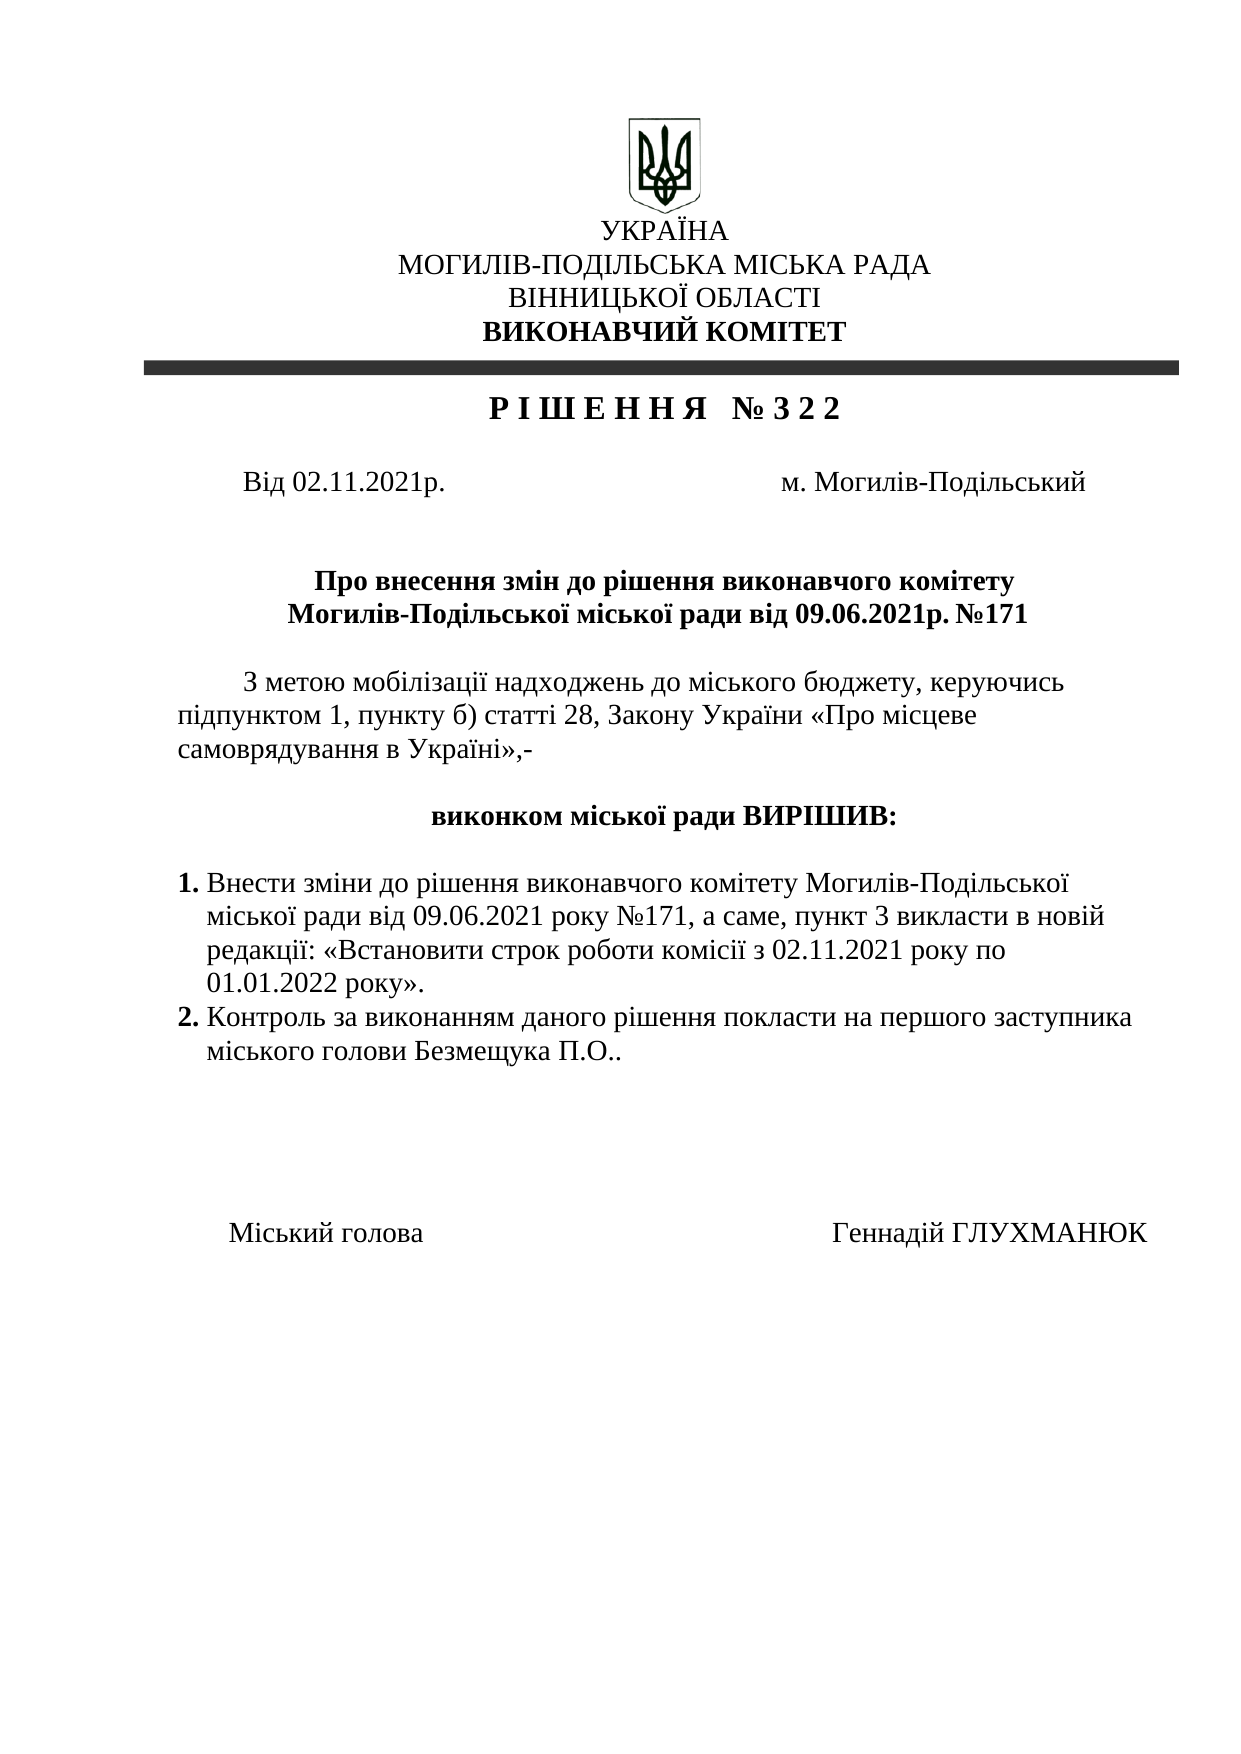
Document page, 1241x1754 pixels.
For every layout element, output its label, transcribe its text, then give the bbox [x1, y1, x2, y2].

text З метою мобілізації надходжень до міського бюджету, керуючись підпунктом 1, пункту б) статті 28, Закону України «Про місцеве самоврядування в Україні»,- [177, 664, 1152, 764]
text РІШЕННЯ №322 [177, 376, 1152, 426]
text Могилів-Подільської міської ради від 09.06.2021р. №171 [177, 597, 1152, 630]
text Міський голова Геннадій ГЛУХМАНЮК [177, 1215, 1152, 1249]
text 1. Внести зміни до рішення виконавчого комітету Могилів-Подільської [177, 865, 1152, 898]
text міського голови Безмещука П.О.. [177, 1033, 1152, 1066]
text редакції: «Встановити строк роботи комісії з 02.11.2021 року по [177, 932, 1152, 966]
text 2. Контроль за виконанням даного рішення покласти на першого заступника [177, 999, 1152, 1033]
text УКРАЇНА МОГИЛІВ-ПОДІЛЬСЬКА МІСЬКА РАДА ВІННИЦЬКОЇ ОБЛАСТІ [177, 213, 1152, 314]
picture [628, 118, 701, 214]
text Про внесення змін до рішення виконавчого комітету [177, 535, 1152, 597]
text виконком міської ради ВИРІШИВ: [177, 798, 1152, 831]
text ВИКОНАВЧИЙ КОМІТЕТ [177, 314, 1152, 348]
text 01.01.2022 року». [177, 966, 1152, 999]
text Від 02.11.2021р. м. Могилів-Подільський [177, 464, 1152, 497]
text міської ради від 09.06.2021 року №171, а саме, пункт 3 викласти в новій [177, 898, 1152, 932]
